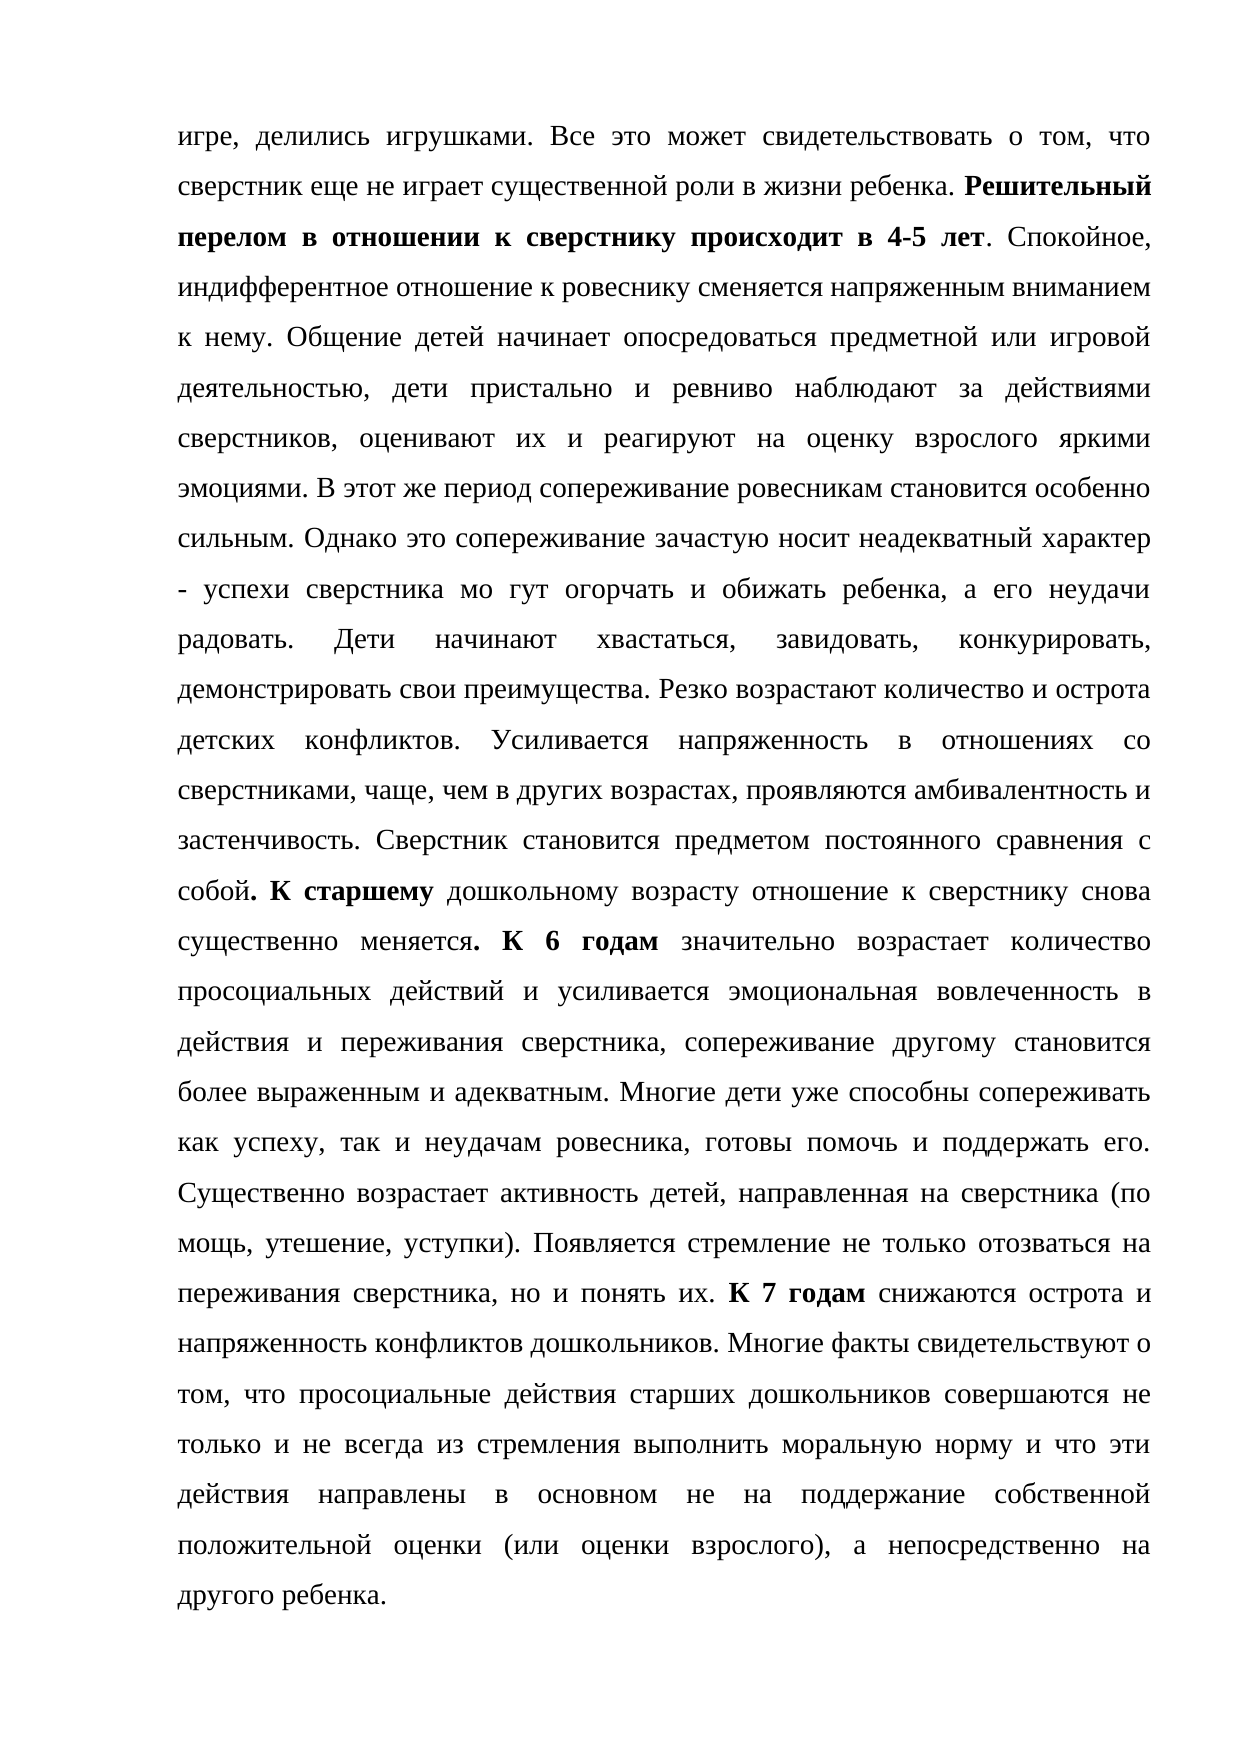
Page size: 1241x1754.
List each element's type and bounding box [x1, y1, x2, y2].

text [177, 118, 1152, 1611]
